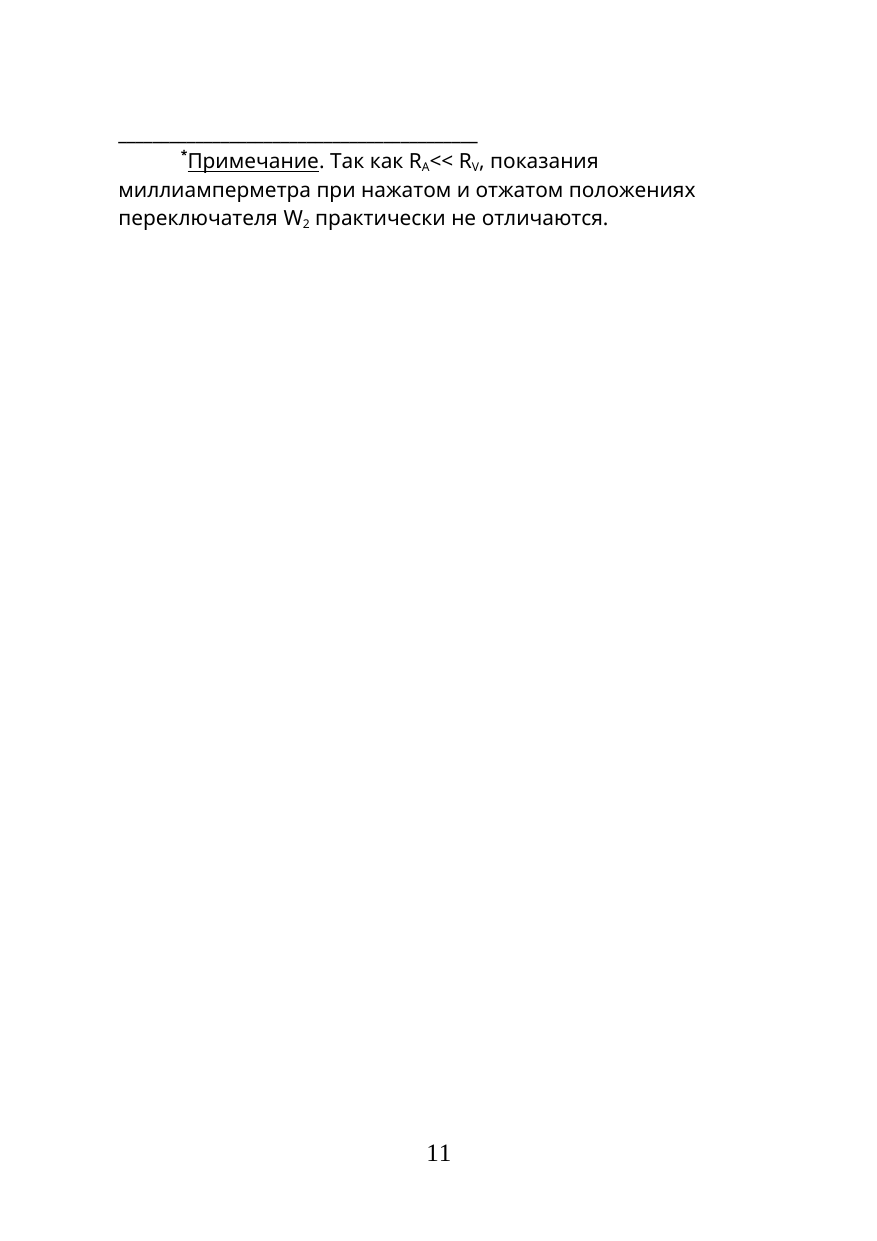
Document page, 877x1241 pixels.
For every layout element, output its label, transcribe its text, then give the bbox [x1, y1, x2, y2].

text __________________________________________ [118, 118, 759, 147]
text *Примечание. Так как RA<< RV, показания миллиамперметра при нажатом и отжатом положениях переключателя W2 практически не отличаются. [118, 147, 759, 232]
